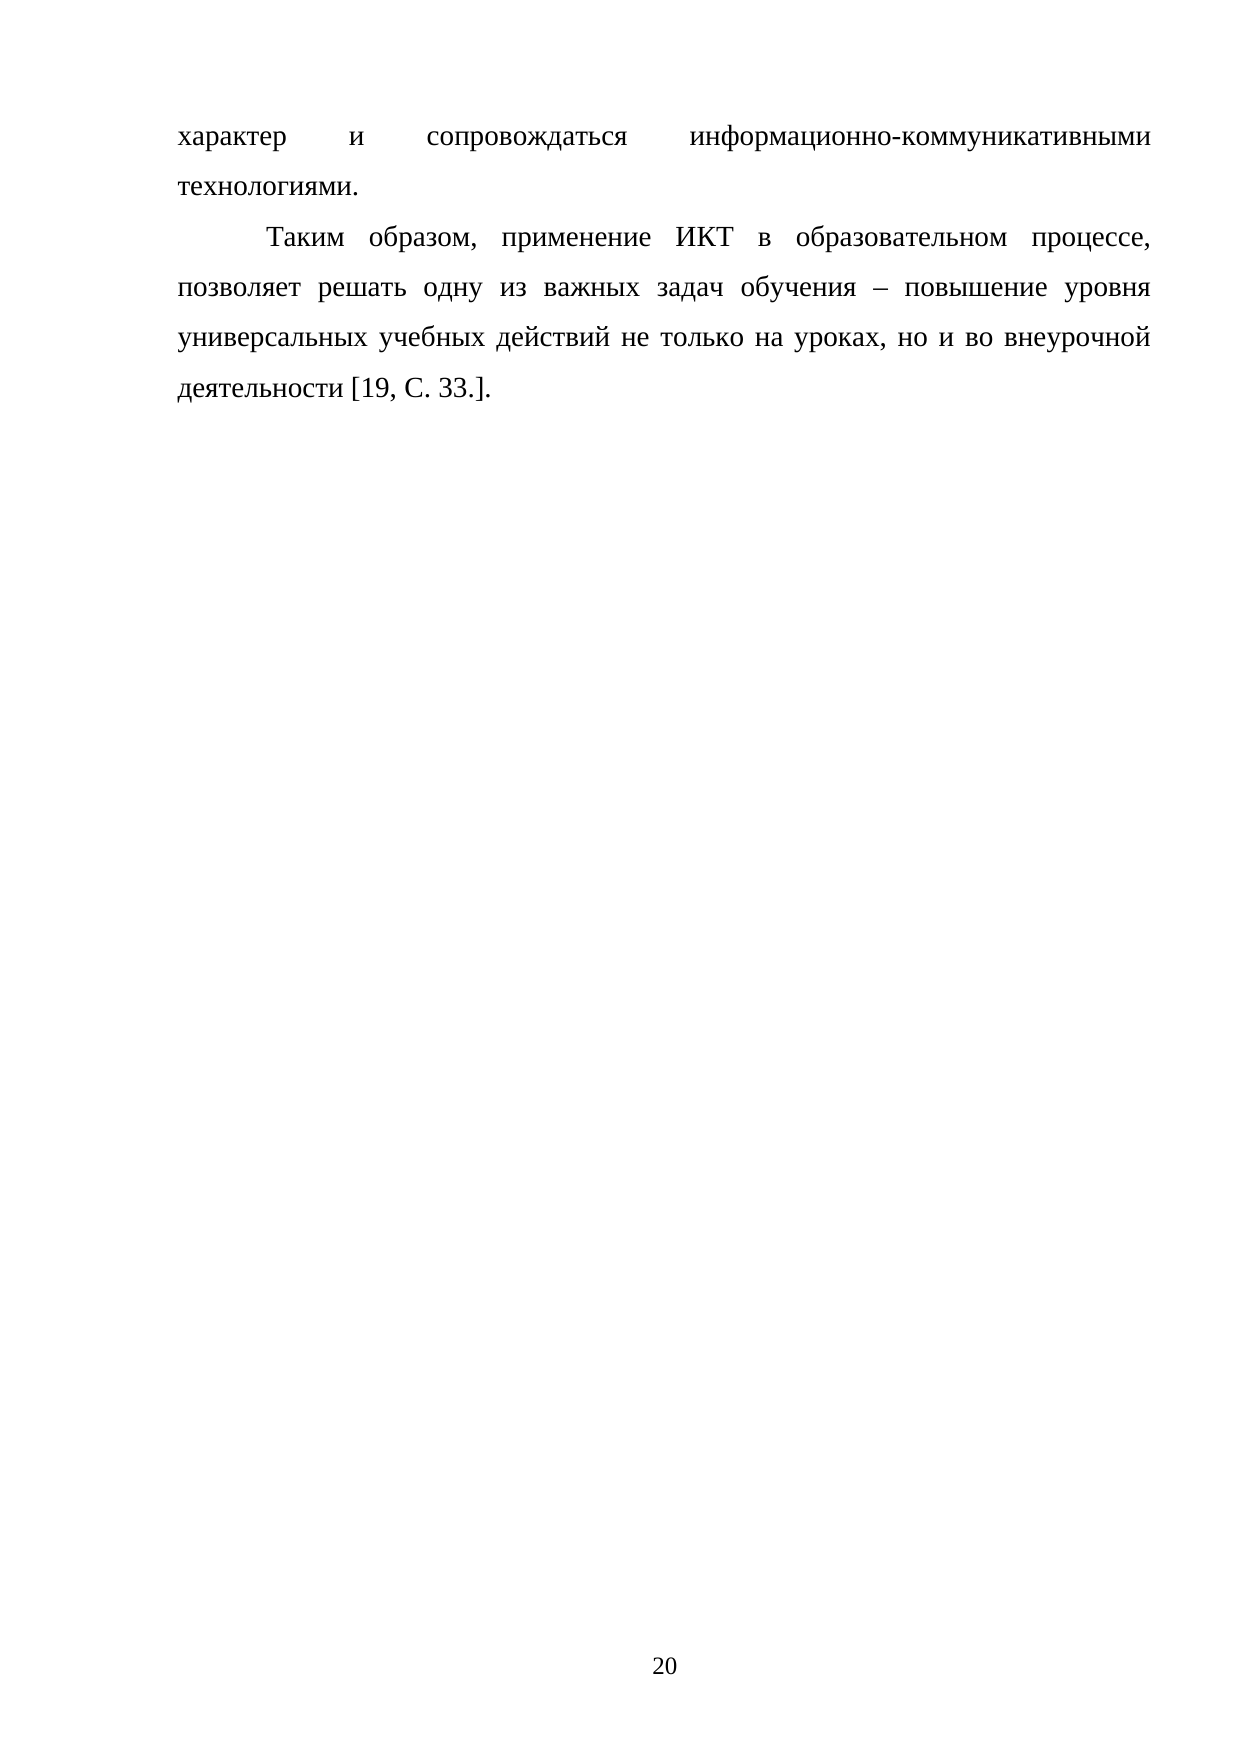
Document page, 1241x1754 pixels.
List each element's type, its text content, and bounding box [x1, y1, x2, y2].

text Таким образом, применение ИКТ в образовательном процессе, позволяет решать одну из важных задач обучения – повышение уровня универсальных учебных действий не только на уроках, но и во внеурочной деятельности [19, С. 33.]. [177, 219, 1152, 403]
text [177, 118, 1152, 202]
